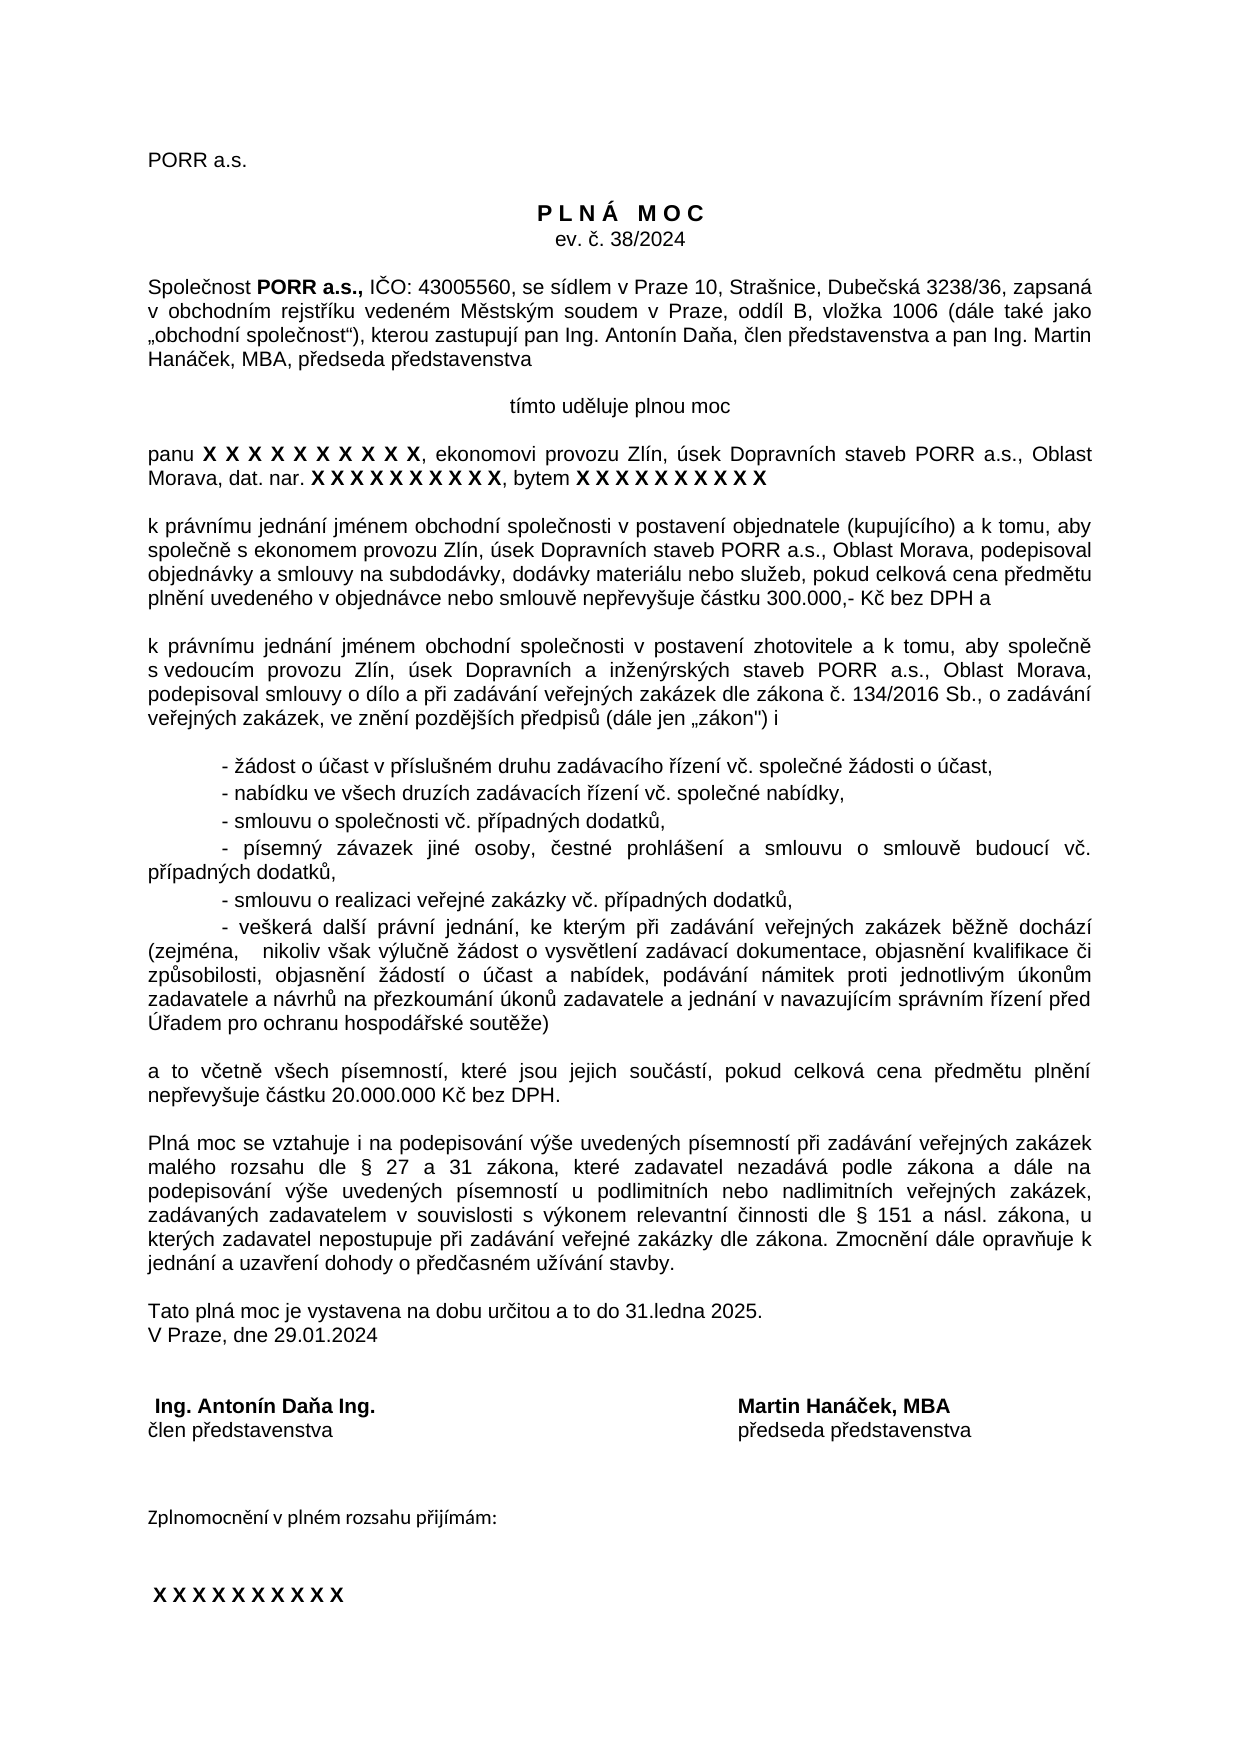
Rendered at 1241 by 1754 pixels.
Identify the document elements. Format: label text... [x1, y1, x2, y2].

text Zplnomocnění v plném rozsahu přijímám: [148, 1504, 1093, 1530]
text k právnímu jednání jménem obchodní společnosti v postavení zhotovitele a k tomu, aby společně s vedoucím provozu Zlín, úsek Dopravních a inženýrských staveb PORR a.s., Oblast Morava, podepisoval smlouvy o dílo a při zadávání veřejných zakázek dle zákona č. 134/2016 Sb., o zadávání veřejných zakázek, ve znění pozdějších předpisů (dále jen „zákon") i [148, 634, 1093, 730]
list - žádost o účast v příslušném druhu zadávacího řízení vč. společné žádosti o účast, [148, 754, 1093, 778]
list - písemný závazek jiné osoby, čestné prohlášení a smlouvu o smlouvě budoucí vč. případných dodatků, [148, 836, 1093, 884]
list - nabídku ve všech druzích zadávacích řízení vč. společné nabídky, [148, 781, 1093, 805]
text P L N Á M O C [148, 200, 1093, 227]
text ev. č. 38/2024 [148, 227, 1093, 251]
list - smlouvu o společnosti vč. případných dodatků, [148, 809, 1093, 833]
text a to včetně všech písemností, které jsou jejich součástí, pokud celková cena předmětu plnění nepřevyšuje částku 20.000.000 Kč bez DPH. [148, 1059, 1093, 1107]
text Ing. Antonín Daňa Ing. Martin Hanáček, MBA [148, 1394, 1093, 1418]
text tímto uděluje plnou moc [148, 394, 1093, 418]
text V Praze, dne 29.01.2024 [148, 1322, 1093, 1346]
text Společnost PORR a.s., IČO: 43005560, se sídlem v Praze 10, Strašnice, Dubečská 3238/36, zapsaná v obchodním rejstříku vedeném Městským soudem v Praze, oddíl B, vložka 1006 (dále také jako „obchodní společnost“), kterou zastupují pan Ing. Antonín Daňa, člen představenstva a pan Ing. Martin Hanáček, MBA, předseda představenstva [148, 274, 1093, 370]
text PORR a.s. [148, 148, 1093, 172]
text X X X X X X X X X X [148, 1582, 1093, 1606]
list - veškerá další právní jednání, ke kterým při zadávání veřejných zakázek běžně dochází (zejména, nikoliv však výlučně žádost o vysvětlení zadávací dokumentace, objasnění kvalifikace či způsobilosti, objasnění žádostí o účast a nabídek, podávání námitek proti jednotlivým úkonům zadavatele a návrhů na přezkoumání úkonů zadavatele a jednání v navazujícím správním řízení před Úřadem pro ochranu hospodářské soutěže) [148, 915, 1093, 1035]
list - smlouvu o realizaci veřejné zakázky vč. případných dodatků, [148, 888, 1093, 912]
text panu X X X X X X X X X X, ekonomovi provozu Zlín, úsek Dopravních staveb PORR a.s., Oblast Morava, dat. nar. X X X X X X X X X X, bytem X X X X X X X X X X [148, 442, 1093, 490]
text Plná moc se vztahuje i na podepisování výše uvedených písemností při zadávání veřejných zakázek malého rozsahu dle § 27 a 31 zákona, které zadavatel nezadává podle zákona a dále na podepisování výše uvedených písemností u podlimitních nebo nadlimitních veřejných zakázek, zadávaných zadavatelem v souvislosti s výkonem relevantní činnosti dle § 151 a násl. zákona, u kterých zadavatel nepostupuje při zadávání veřejné zakázky dle zákona. Zmocnění dále opravňuje k jednání a uzavření dohody o předčasném užívání stavby. [148, 1131, 1093, 1274]
text k právnímu jednání jménem obchodní společnosti v postavení objednatele (kupujícího) a k tomu, aby společně s ekonomem provozu Zlín, úsek Dopravních staveb PORR a.s., Oblast Morava, podepisoval objednávky a smlouvy na subdodávky, dodávky materiálu nebo služeb, pokud celková cena předmětu plnění uvedeného v objednávce nebo smlouvě nepřevyšuje částku 300.000,- Kč bez DPH a [148, 514, 1093, 610]
text Tato plná moc je vystavena na dobu určitou a to do 31.ledna 2025. [148, 1298, 1093, 1322]
text člen představenstva předseda představenstva [148, 1418, 1093, 1442]
